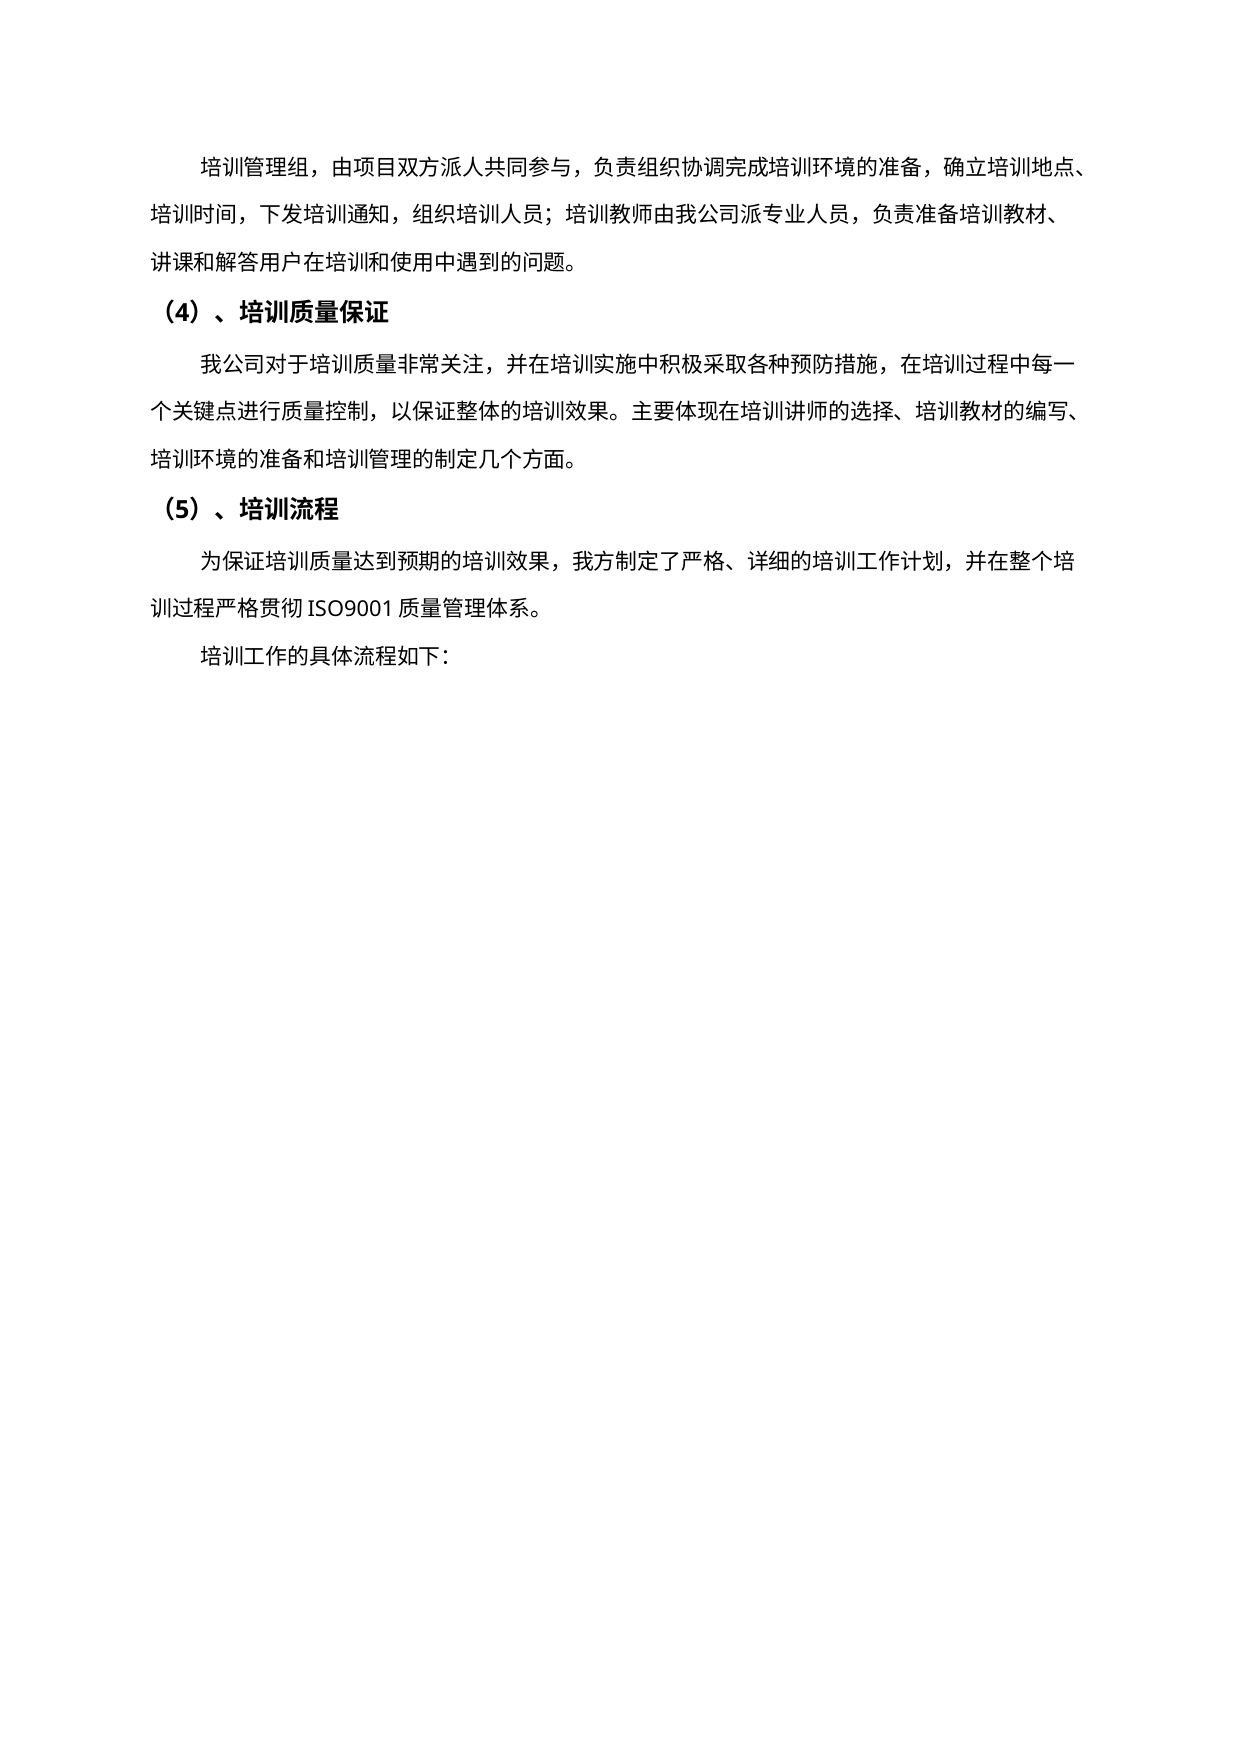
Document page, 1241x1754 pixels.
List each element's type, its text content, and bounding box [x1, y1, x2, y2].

text 培训工作的具体流程如下： [150, 639, 1090, 671]
text （5）、培训流程 [150, 489, 1090, 526]
text （4）、培训质量保证 [150, 292, 1090, 329]
text 我公司对于培训质量非常关注，并在培训实施中积极采取各种预防措施，在培训过程中每一个关键点进行质量控制，以保证整体的培训效果。主要体现在培训讲师的选择、培训教材的编写、培训环境的准备和培训管理的制定几个方面。 [150, 347, 1090, 473]
text 为保证培训质量达到预期的培训效果，我方制定了严格、详细的培训工作计划，并在整个培训过程严格贯彻ISO9001质量管理体系。 [150, 544, 1090, 623]
text 培训管理组，由项目双方派人共同参与，负责组织协调完成培训环境的准备，确立培训地点、培训时间，下发培训通知，组织培训人员；培训教师由我公司派专业人员，负责准备培训教材、讲课和解答用户在培训和使用中遇到的问题。 [150, 150, 1090, 277]
